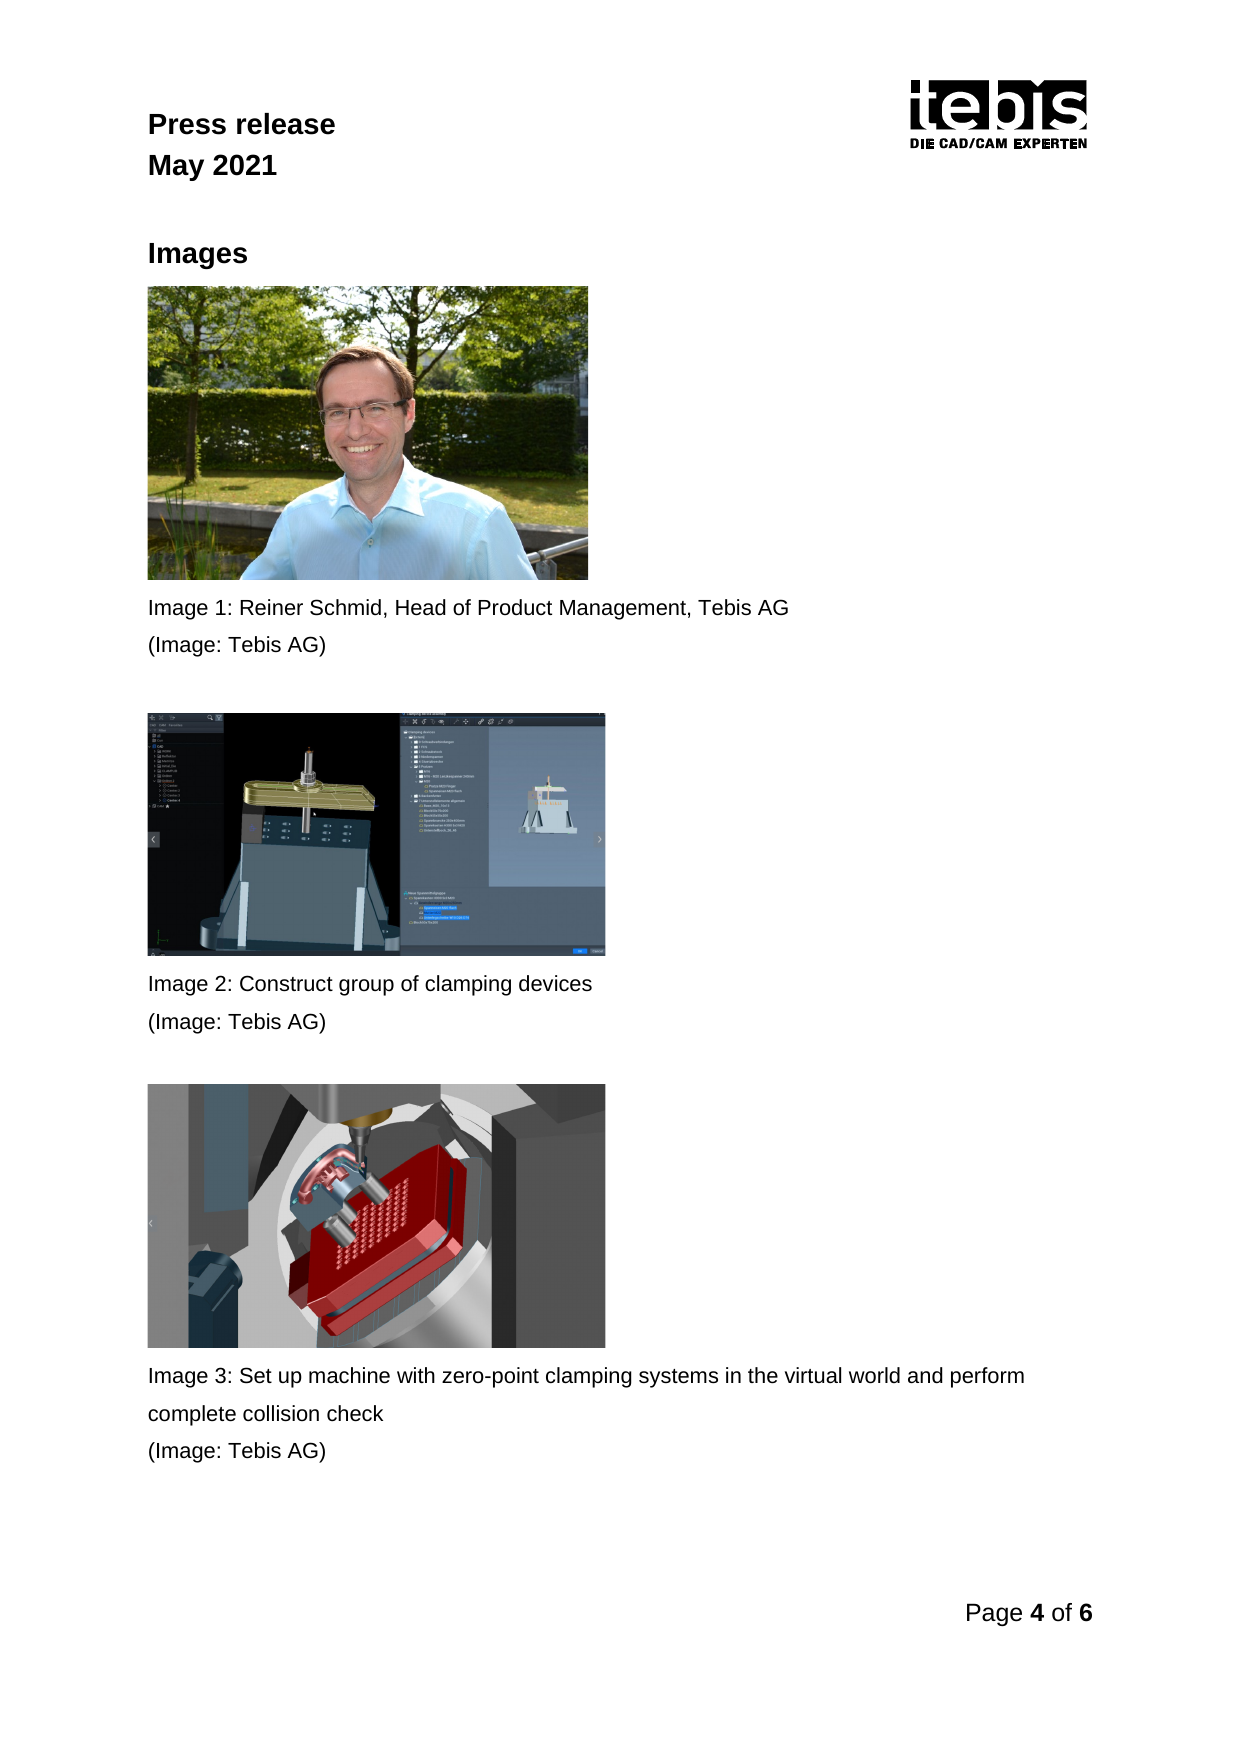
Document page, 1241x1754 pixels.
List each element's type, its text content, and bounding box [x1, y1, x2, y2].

picture [147, 713, 606, 956]
text Image 2: Construct group of clamping devices [148, 971, 1093, 996]
text (Image: Tebis AG) [148, 1009, 1093, 1034]
picture [147, 1084, 606, 1348]
text Images [148, 236, 1093, 269]
picture [147, 286, 589, 580]
text (Image: Tebis AG) [148, 632, 1093, 657]
text (Image: Tebis AG) [148, 1438, 1093, 1463]
text Image 1: Reiner Schmid, Head of Product Management, Tebis AG [148, 594, 1093, 619]
text Image 3: Set up machine with zero-point clamping systems in the virtual world and perform complete collision check [148, 1363, 1093, 1426]
